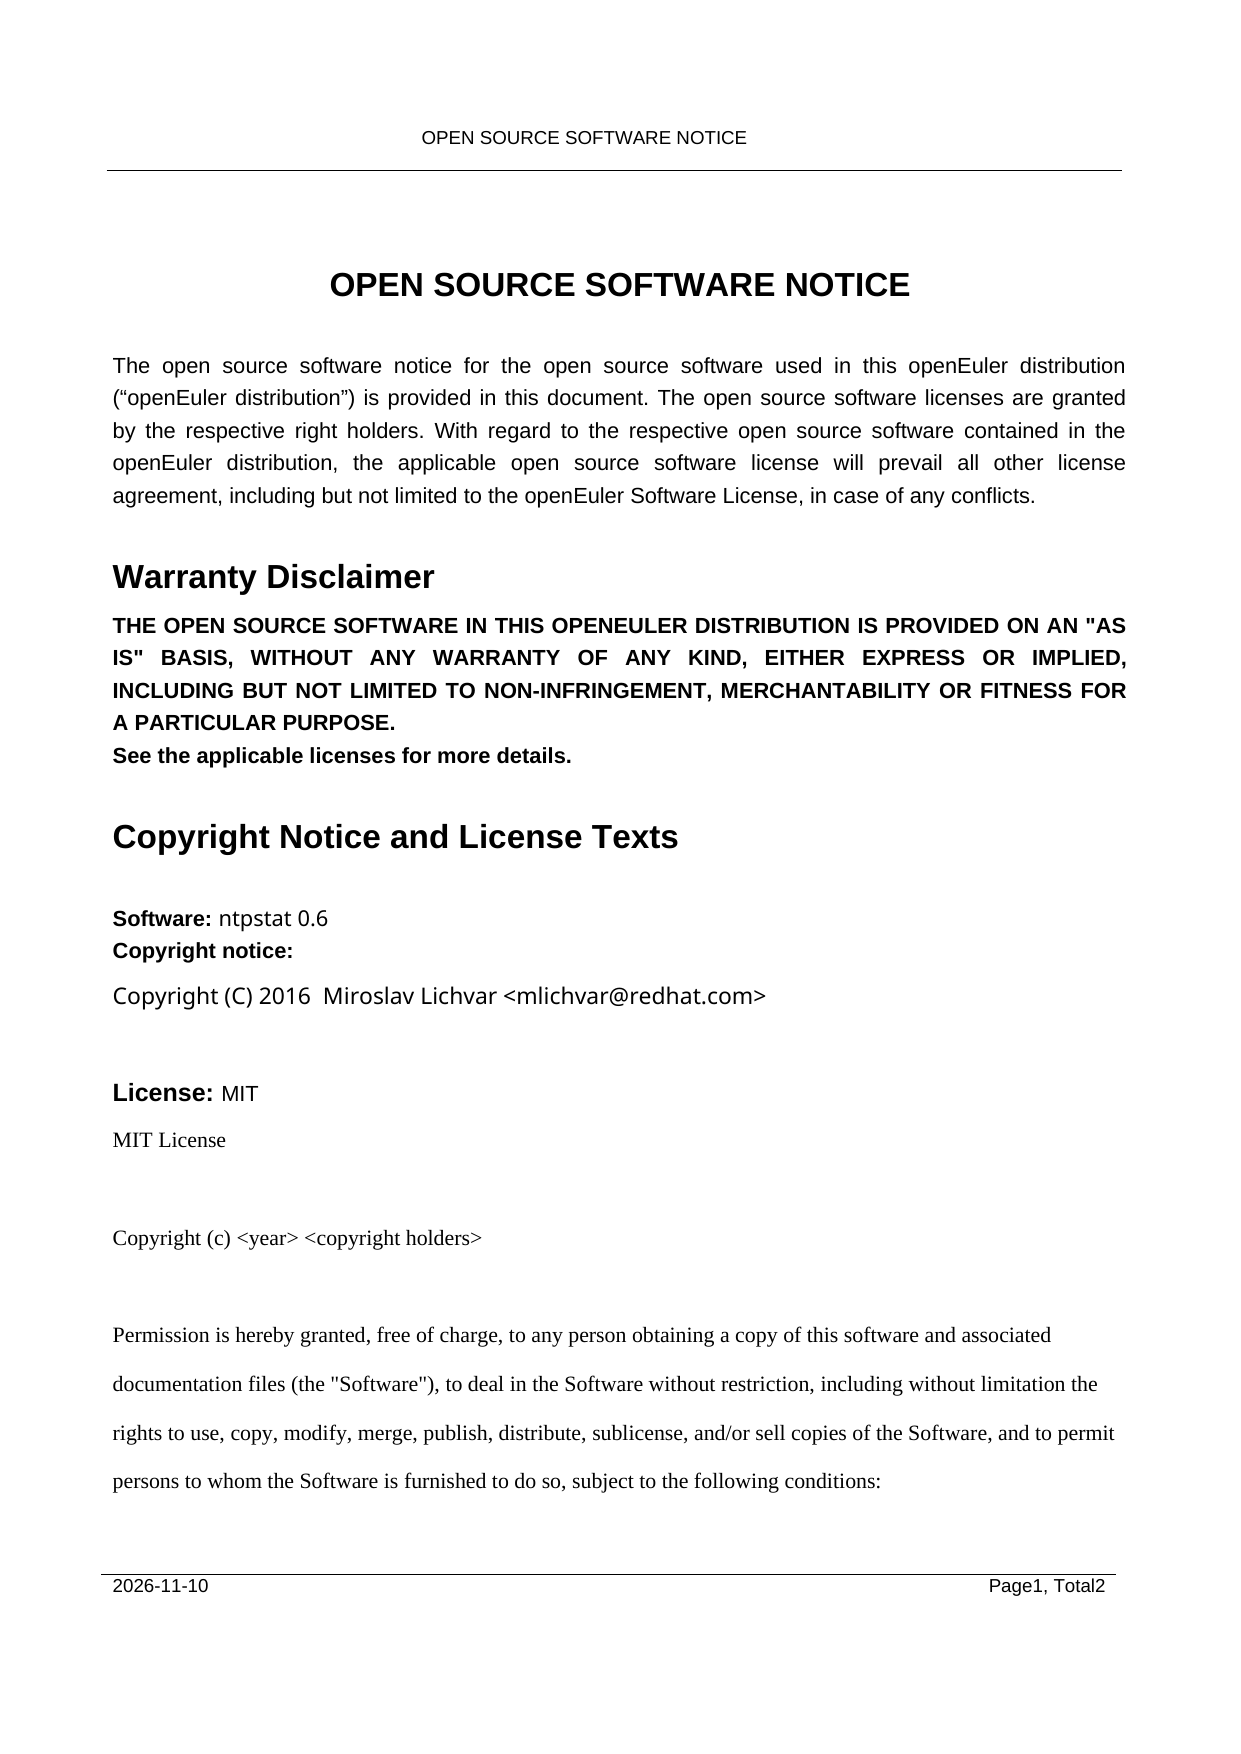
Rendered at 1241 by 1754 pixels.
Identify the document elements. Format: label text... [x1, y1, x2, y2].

text Warranty Disclaimer [112, 544, 1128, 609]
text The open source software notice for the open source software used in this openEuler distribution (“openEuler distribution”) is provided in this document. The open source software licenses are granted by the respective right holders. With regard to the respective open source software contained in the openEuler distribution, the applicable open source software license will prevail all other license agreement, including but not limited to the openEuler Software License, in case of any conflicts. [112, 349, 1128, 511]
text THE OPEN SOURCE SOFTWARE IN THIS OPENEULER DISTRIBUTION IS PROVIDED ON AN "AS IS" BASIS, WITHOUT ANY WARRANTY OF ANY KIND, EITHER EXPRESS OR IMPLIED, INCLUDING BUT NOT LIMITED TO NON-INFRINGEMENT, MERCHANTABILITY OR FITNESS FOR A PARTICULAR PURPOSE. See the applicable licenses for more details. [112, 609, 1128, 771]
text Copyright notice: [112, 934, 1128, 966]
text Copyright (C) 2016 Miroslav Lichvar <mlichvar@redhat.com> [112, 979, 1128, 1060]
text OPEN SOURCE SOFTWARE NOTICE [112, 251, 1128, 316]
text Copyright Notice and License Texts [112, 804, 1128, 869]
text License: MIT [112, 1077, 1128, 1109]
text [112, 1123, 1128, 1497]
text Software: ntpstat 0.6 [112, 901, 1128, 934]
